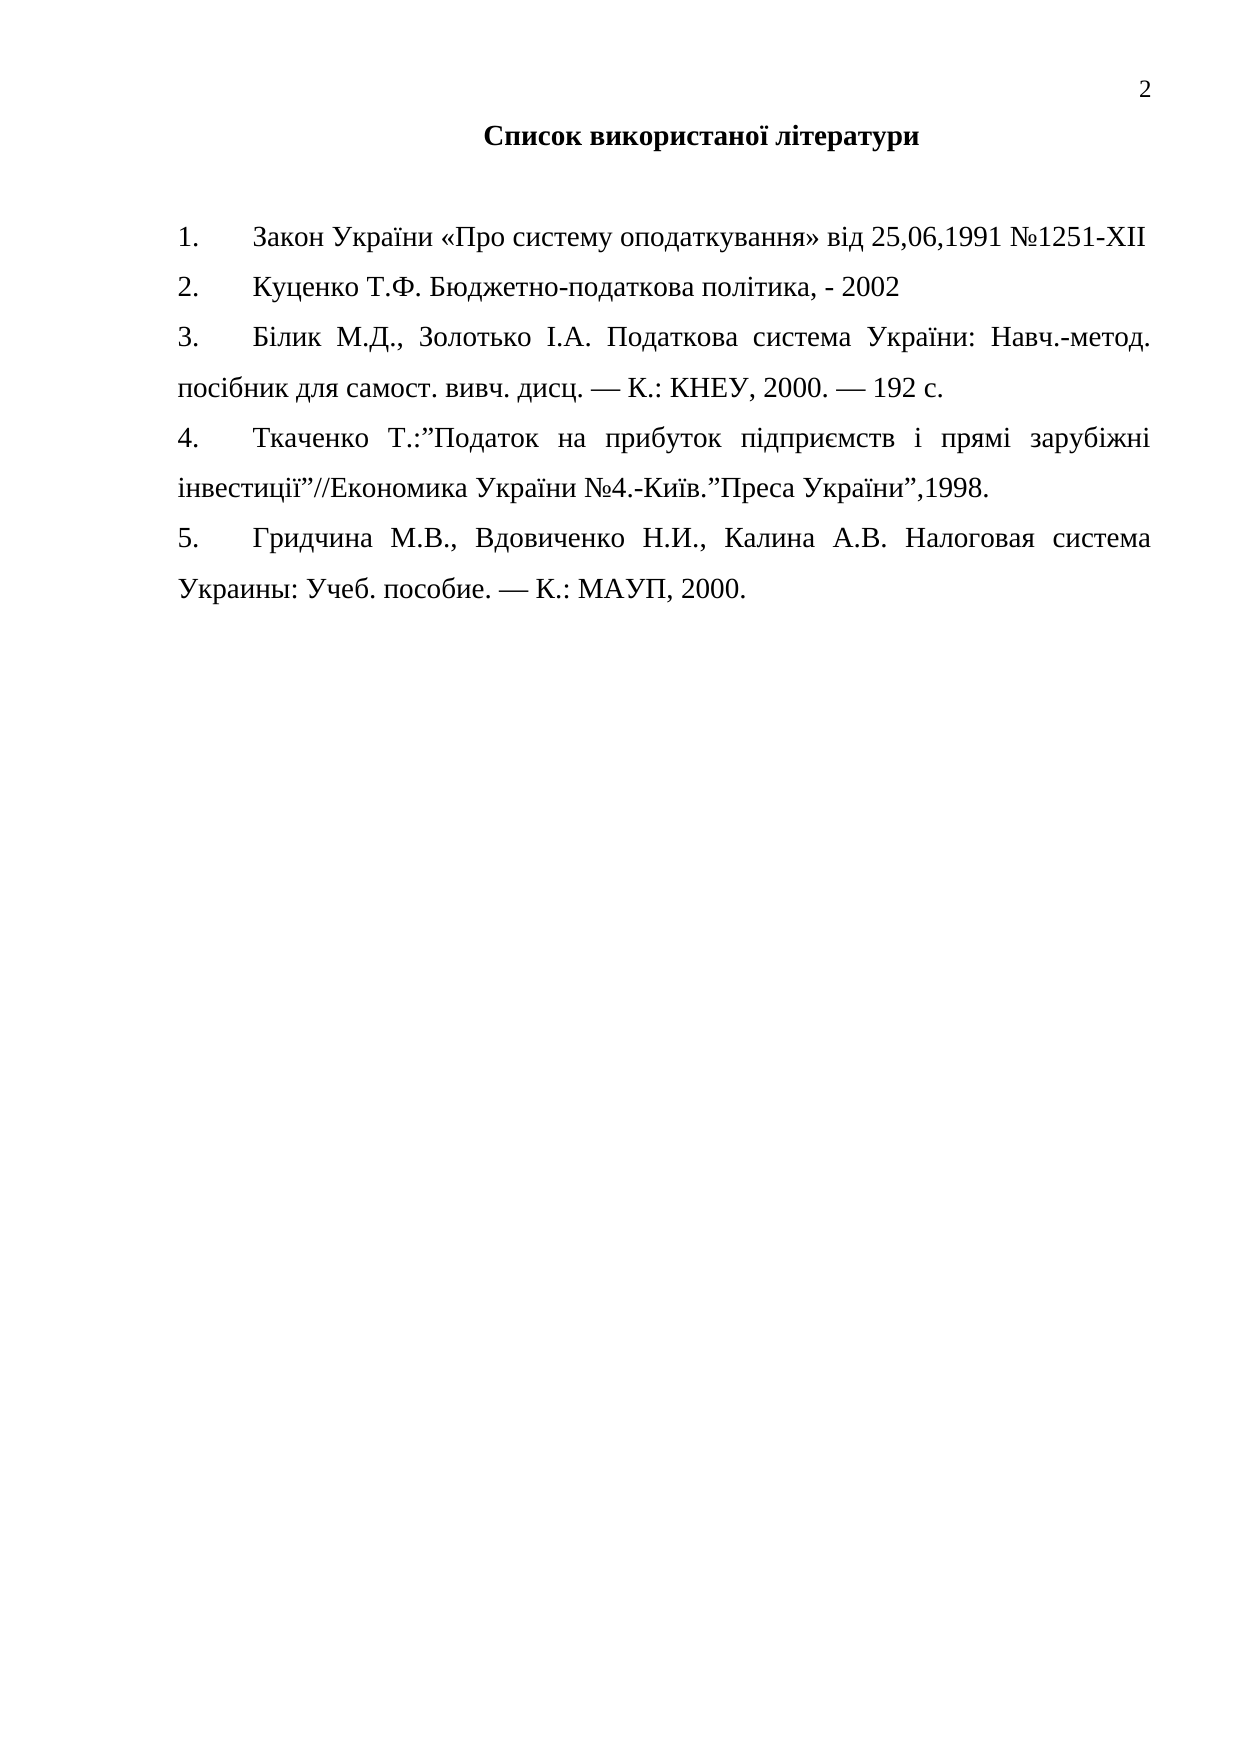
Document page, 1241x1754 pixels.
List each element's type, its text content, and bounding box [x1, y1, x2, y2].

list Білик М.Д., Золотько І.А. Податкова система України: Навч.-метод. посібник для самост. вивч. дисц. — К.: КНЕУ, 2000. — 192 с. [177, 319, 1152, 403]
list Закон України «Про систему оподаткування» від 25,06,1991 №1251-ХІІ [177, 219, 1152, 252]
list Гридчина М.В., Вдовиченко Н.И., Калина А.В. Налоговая система Украины: Учеб. пособие. — К.: МАУП, 2000. [177, 521, 1152, 604]
list Куценко Т.Ф. Бюджетно-податкова політика, - 2002 [177, 269, 1152, 303]
list Ткаченко Т.:”Податок на прибуток підприємств і прямі зарубіжні інвестиції”//Економика України №4.-Київ.”Преса України”,1998. [177, 420, 1152, 504]
text Список використаної літератури [177, 118, 1152, 152]
